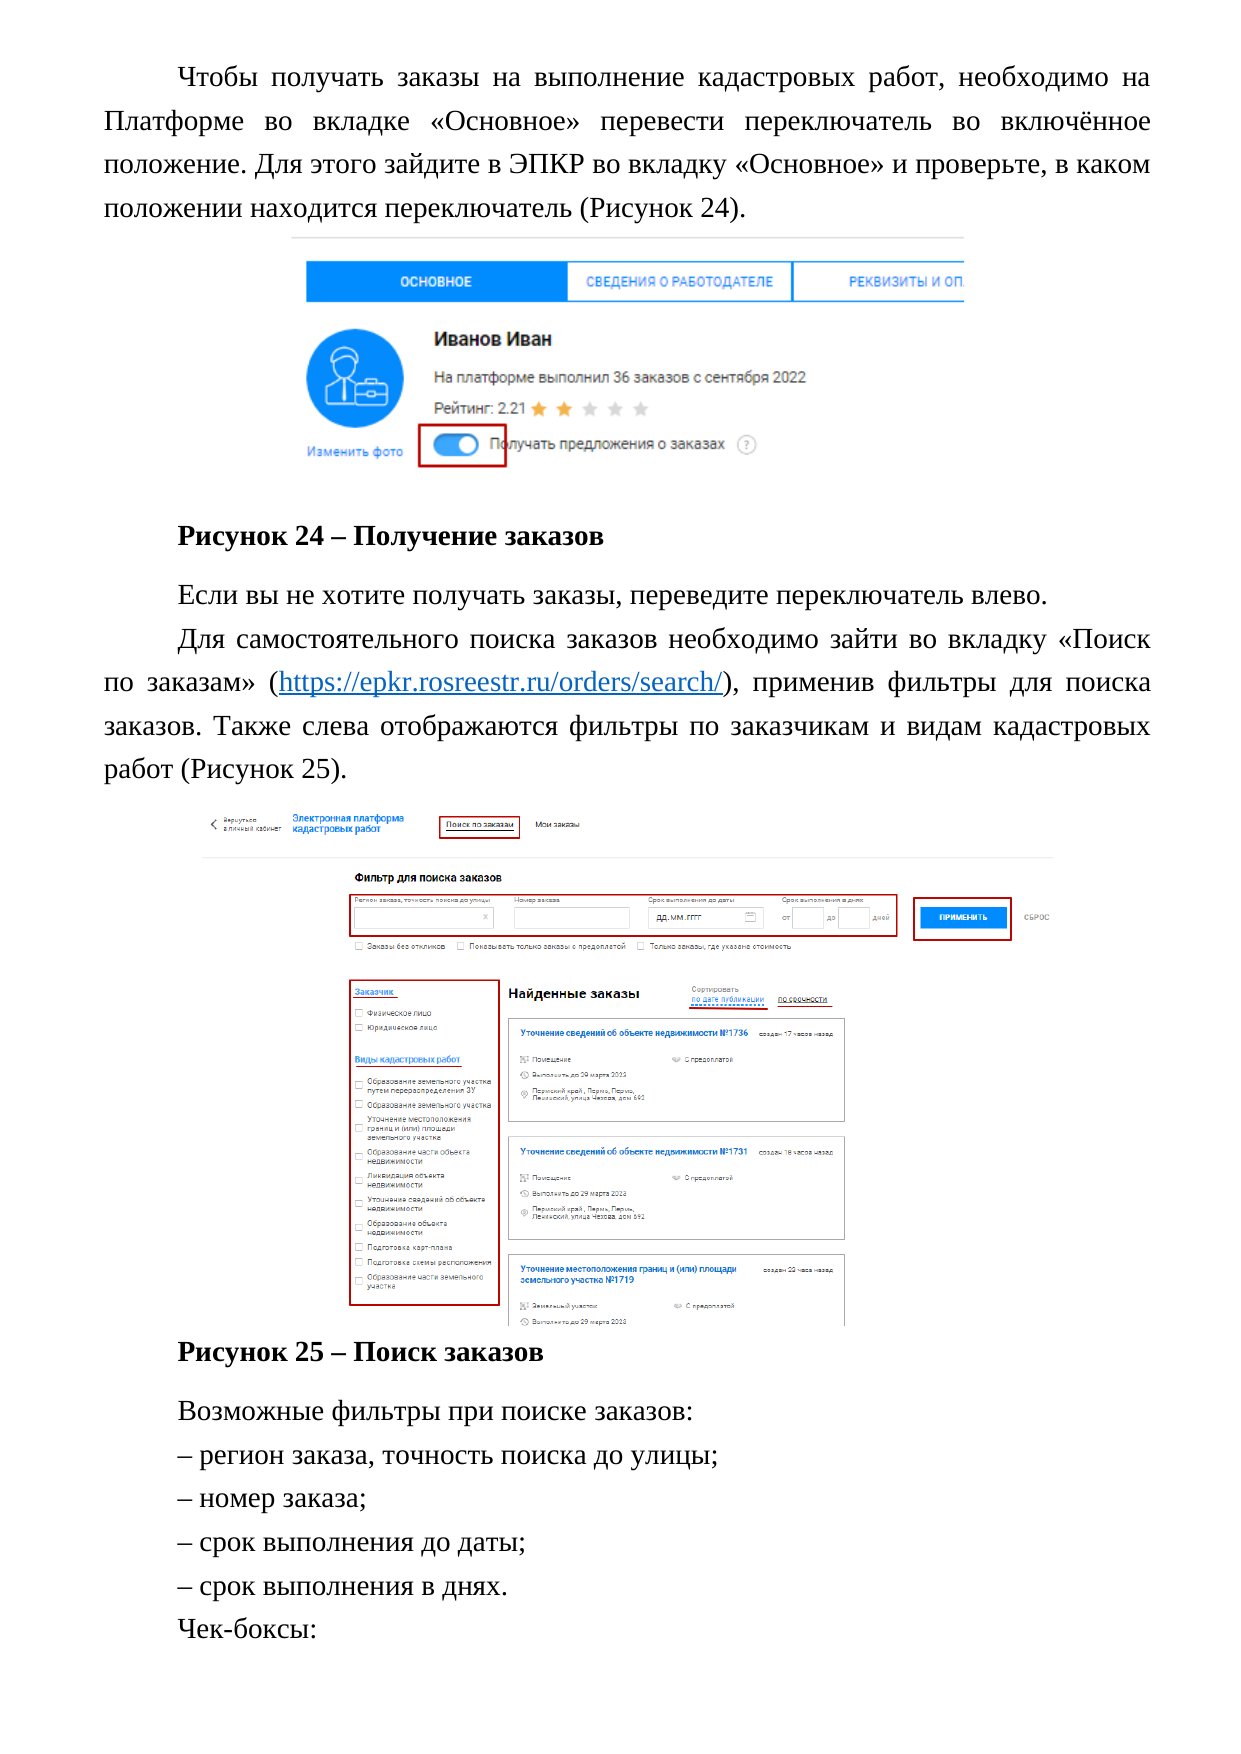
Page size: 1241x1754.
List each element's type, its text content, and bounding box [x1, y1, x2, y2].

text Если вы не хотите получать заказы, переведите переключатель влево. [103, 577, 1152, 611]
text – номер заказа; [177, 1481, 1152, 1514]
text – срок выполнения до даты; [177, 1524, 1152, 1558]
text Чек-боксы: [177, 1611, 1152, 1645]
picture [291, 233, 965, 510]
text Рисунок 25 – Поиск заказов [103, 1334, 1152, 1368]
text Для самостоятельного поиска заказов необходимо зайти во вкладку «Поиск по заказам» (https://epkr.rosreestr.ru/orders/search/), применив фильтры для поиска заказов. Также слева отображаются фильтры по заказчикам и видам кадастровых работ (Рисунок 25). [103, 621, 1152, 785]
text Чтобы получать заказы на выполнение кадастровых работ, необходимо на Платформе во вкладке «Основное» перевести переключатель во включённое положение. Для этого зайдите в ЭПКР во вкладку «Основное» и проверьте, в каком положении находится переключатель (Рисунок 24). [103, 59, 1152, 223]
picture [201, 795, 1054, 1326]
text Возможные фильтры при поиске заказов: [103, 1393, 1152, 1427]
text – регион заказа, точность поиска до улицы; [177, 1437, 1152, 1471]
text – срок выполнения в днях. [177, 1568, 1152, 1601]
text Рисунок 24 – Получение заказов [103, 518, 1152, 552]
